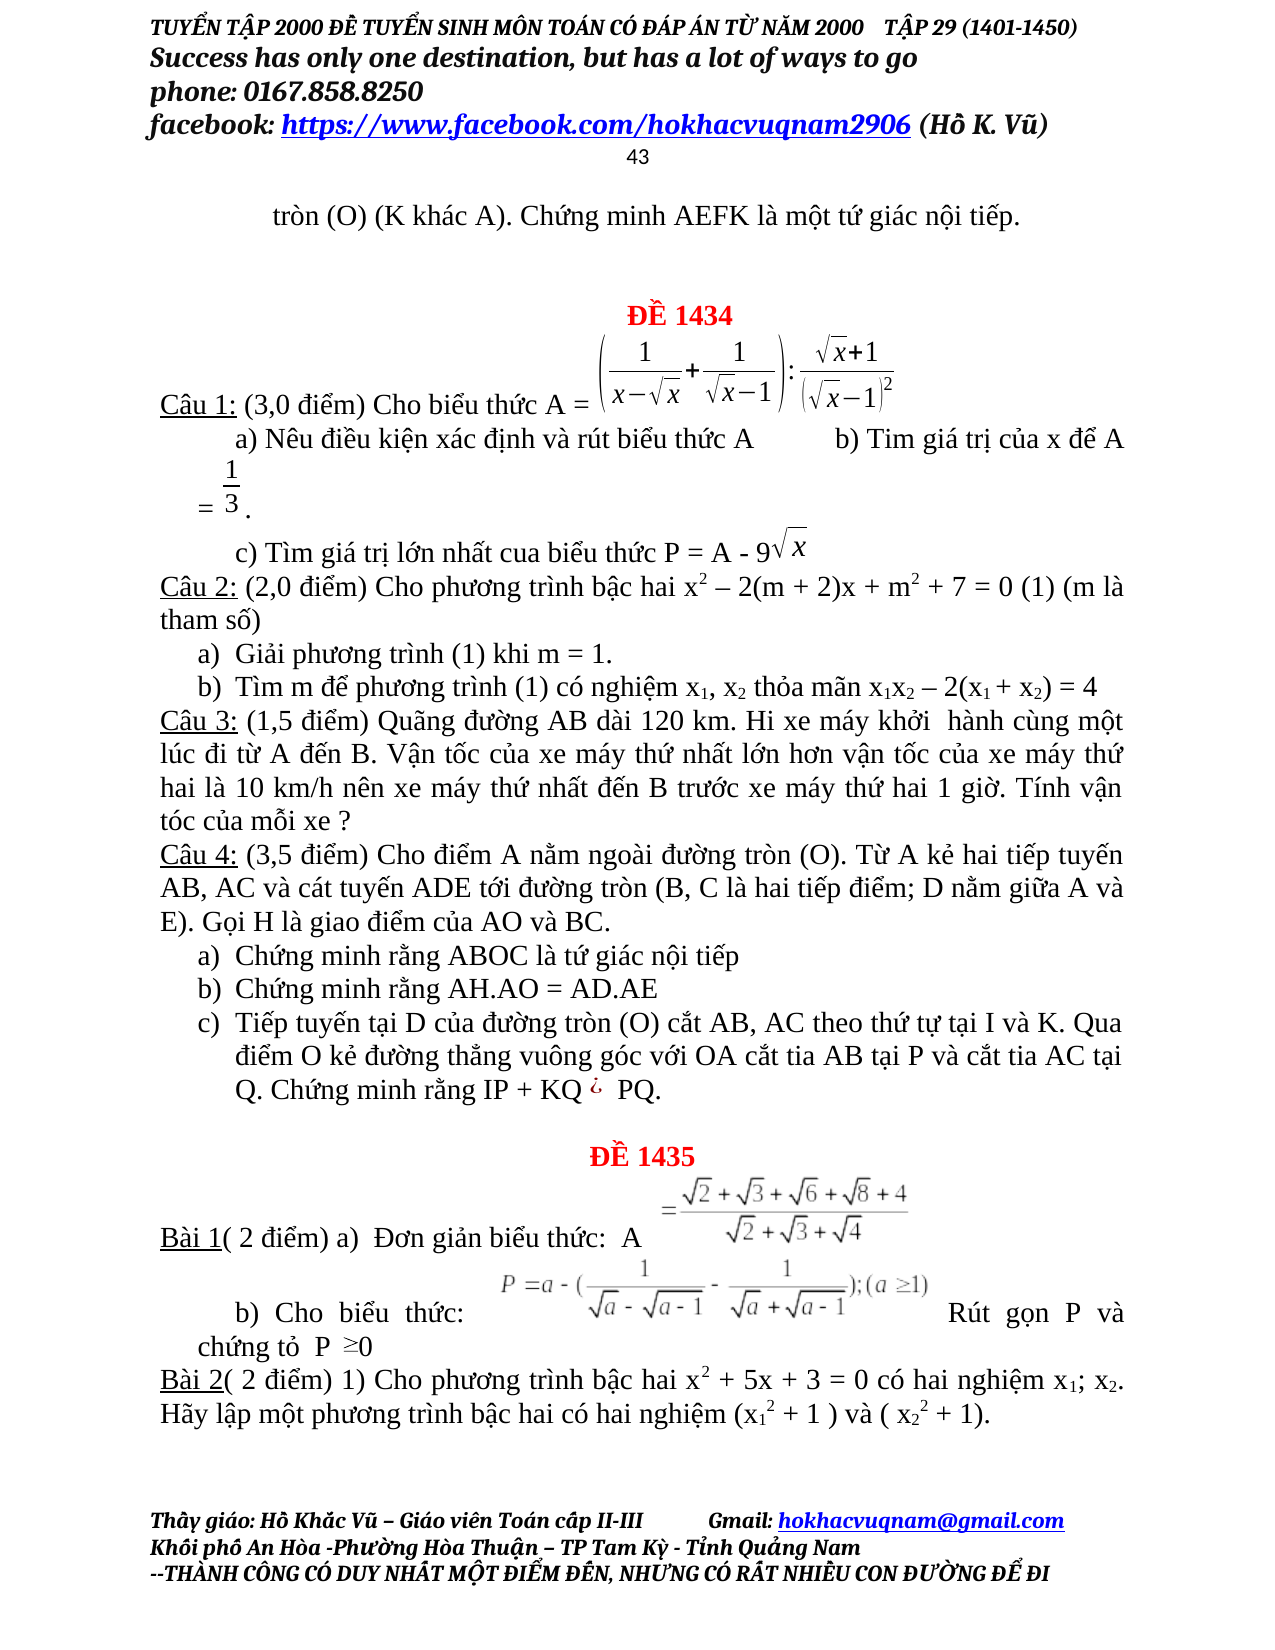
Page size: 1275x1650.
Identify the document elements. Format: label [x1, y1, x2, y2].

table_cell [149, 198, 1275, 1429]
